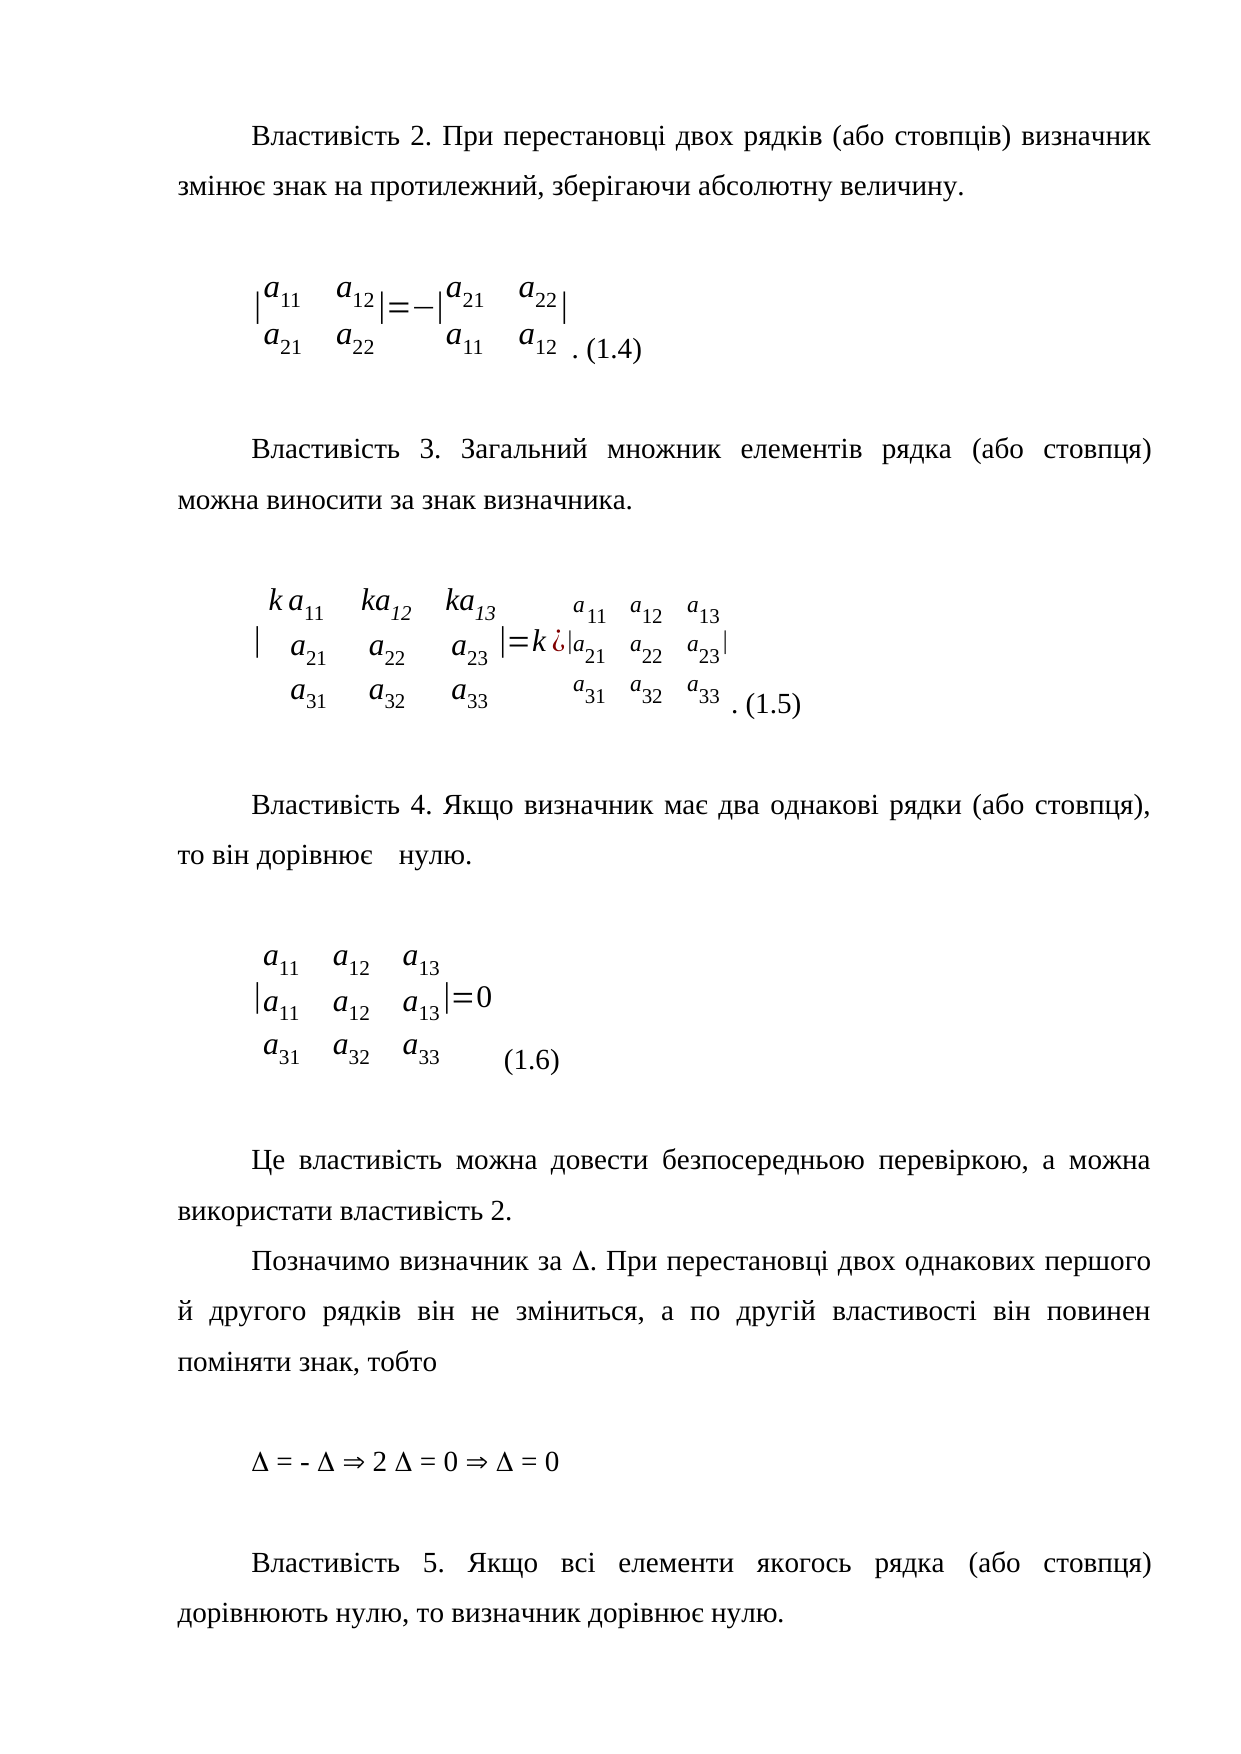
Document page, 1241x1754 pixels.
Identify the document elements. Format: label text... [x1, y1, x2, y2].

text Властивість 2. При перестановці двох рядків (або стовпців) визначник змінює знак на протилежний, зберігаючи абсолютну величину. [177, 118, 1152, 202]
text Це властивість можна довести безпосередньою перевіркою, а можна використати властивість 2. [177, 1142, 1152, 1226]
text Позначимо визначник за . При перестановці двох однакових першого й другого рядків він не зміниться, а по другій властивості він повинен поміняти знак, тобто [177, 1243, 1152, 1377]
text (1.6) [177, 938, 1152, 1075]
text = - 2 = 0 = 0 [177, 1444, 1152, 1478]
text Властивість 4. Якщо визначник має два однакові рядки (або стовпця), то він дорівнює нулю. [177, 787, 1152, 871]
text . (1.4) [177, 269, 1152, 364]
text Властивість 3. Загальний множник елементів рядка (або стовпця) можна виносити за знак визначника. [177, 431, 1152, 515]
text Властивість 5. Якщо всі елементи якогось рядка (або стовпця) дорівнюють нулю, то визначник дорівнює нулю. [177, 1545, 1152, 1629]
text . (1.5) [177, 582, 1152, 720]
